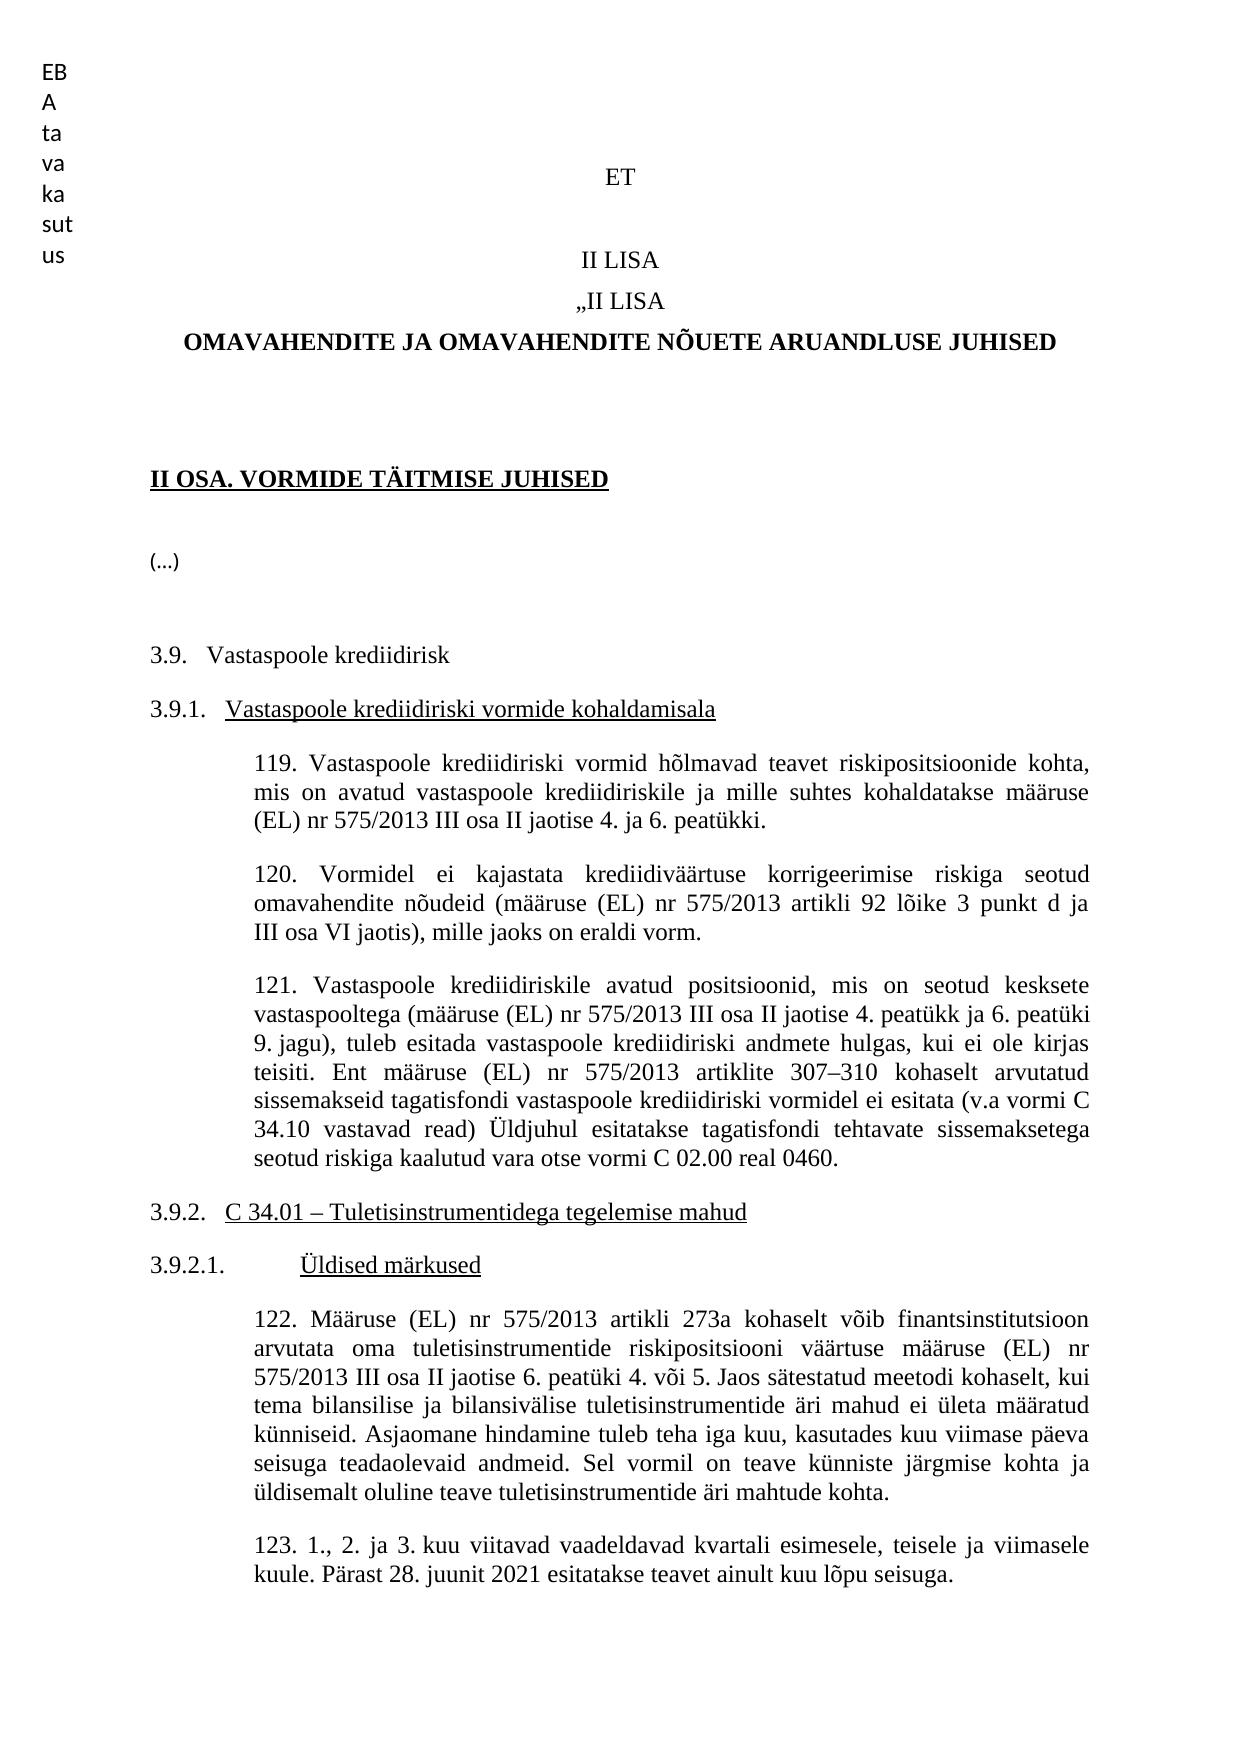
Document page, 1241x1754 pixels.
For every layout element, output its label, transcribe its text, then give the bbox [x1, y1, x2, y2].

text II LISA [150, 245, 1090, 274]
text ET [150, 162, 1090, 191]
list Üldised märkused [150, 1250, 1090, 1279]
text OMAVAHENDITE JA OMAVAHENDITE NÕUETE ARUANDLUSE JUHISED [150, 327, 1090, 356]
text „II LISA [150, 286, 1090, 315]
subtitle II OSA. VORMIDE TÄITMISE JUHISED [150, 464, 1090, 492]
list Vastaspoole krediidirisk [150, 640, 1090, 669]
text (…) [150, 546, 1090, 574]
list Vastaspoole krediidiriski vormide kohaldamisala [150, 694, 1090, 723]
list C 34.01 – Tuletisinstrumentidega tegelemise mahud [150, 1197, 1090, 1225]
